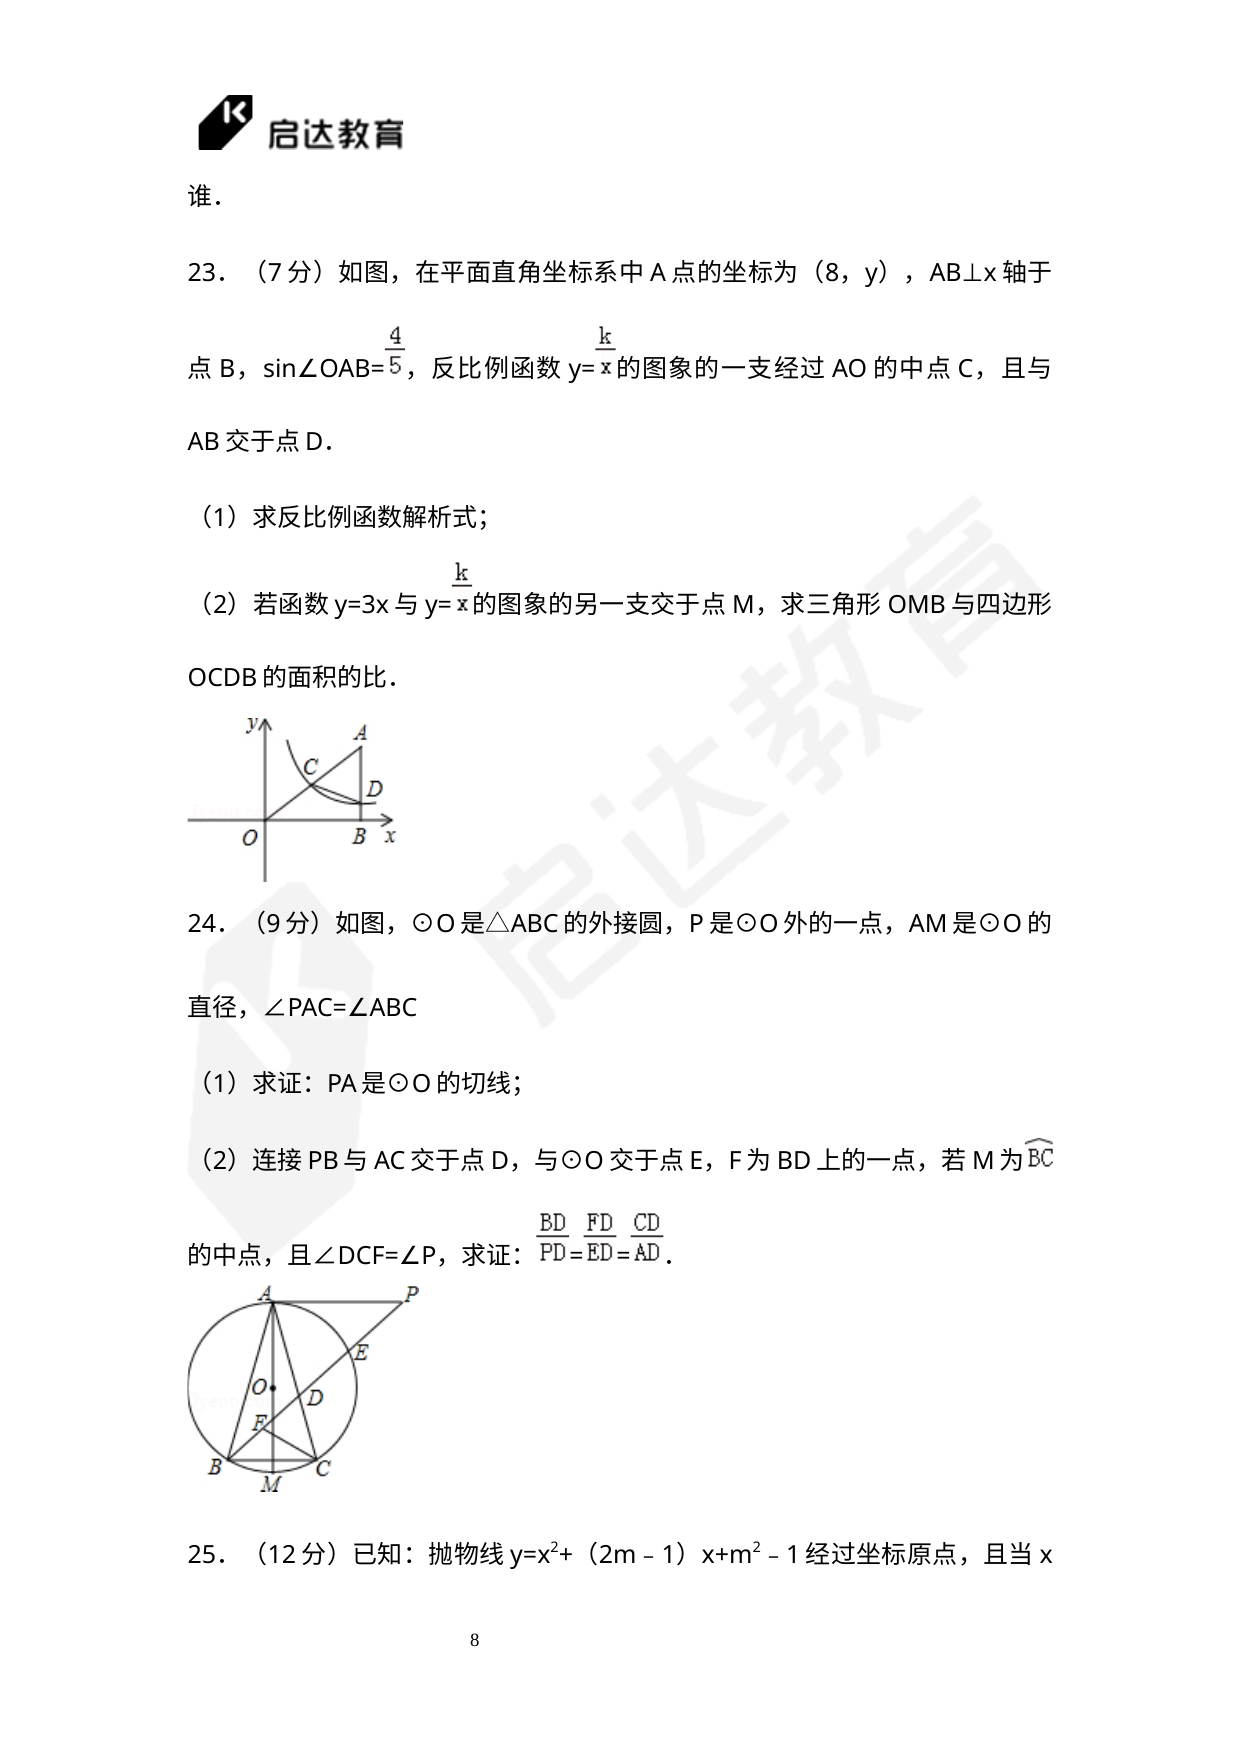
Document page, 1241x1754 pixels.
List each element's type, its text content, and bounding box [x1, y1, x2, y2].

picture [583, 1209, 617, 1264]
text （1）求反比例函数解析式； [187, 483, 1053, 548]
picture [187, 1285, 419, 1492]
text （1）求证：PA是⊙O的切线； [187, 1049, 1053, 1114]
text （2）若函数y=3x与y=的图象的另一支交于点M，求三角形OMB与四边形OCDB的面积的比． [187, 558, 1053, 708]
text （2）如果表达能力、阅读理解、综合素质和汉字听写分别赋予它们2、1、3和4的权，请分别计算两名选手的平均成绩，从他们的这一成绩看，应选派谁． [187, 162, 1053, 227]
text 24．（9分）如图，⊙O是△ABC的外接圆，P是⊙O外的一点，AM是⊙O的直径，∠PAC=∠ABC [187, 889, 1053, 1038]
picture [536, 1209, 570, 1264]
text 23．（7分）如图，在平面直角坐标系中A点的坐标为（8，y），AB⊥x轴于点B，sin∠OAB=，反比例函数y=的图象的一支经过AO的中点C，且与AB交于点D． [187, 238, 1053, 472]
text 25．（12分）已知：抛物线y=x2+（2m﹣1）x+m2﹣1经过坐标原点，且当x＜0时，y随x的增大而减小． [187, 1520, 1053, 1585]
picture [595, 322, 616, 377]
text （2）连接PB与AC交于点D，与⊙O交于点E，F为BD上的一点，若M为的中点，且∠DCF=∠P，求证：==． [187, 1125, 1053, 1274]
picture [384, 322, 405, 377]
picture [451, 558, 473, 614]
picture [630, 1209, 664, 1264]
picture [187, 718, 397, 882]
picture [198, 95, 404, 150]
picture [1024, 1138, 1053, 1170]
